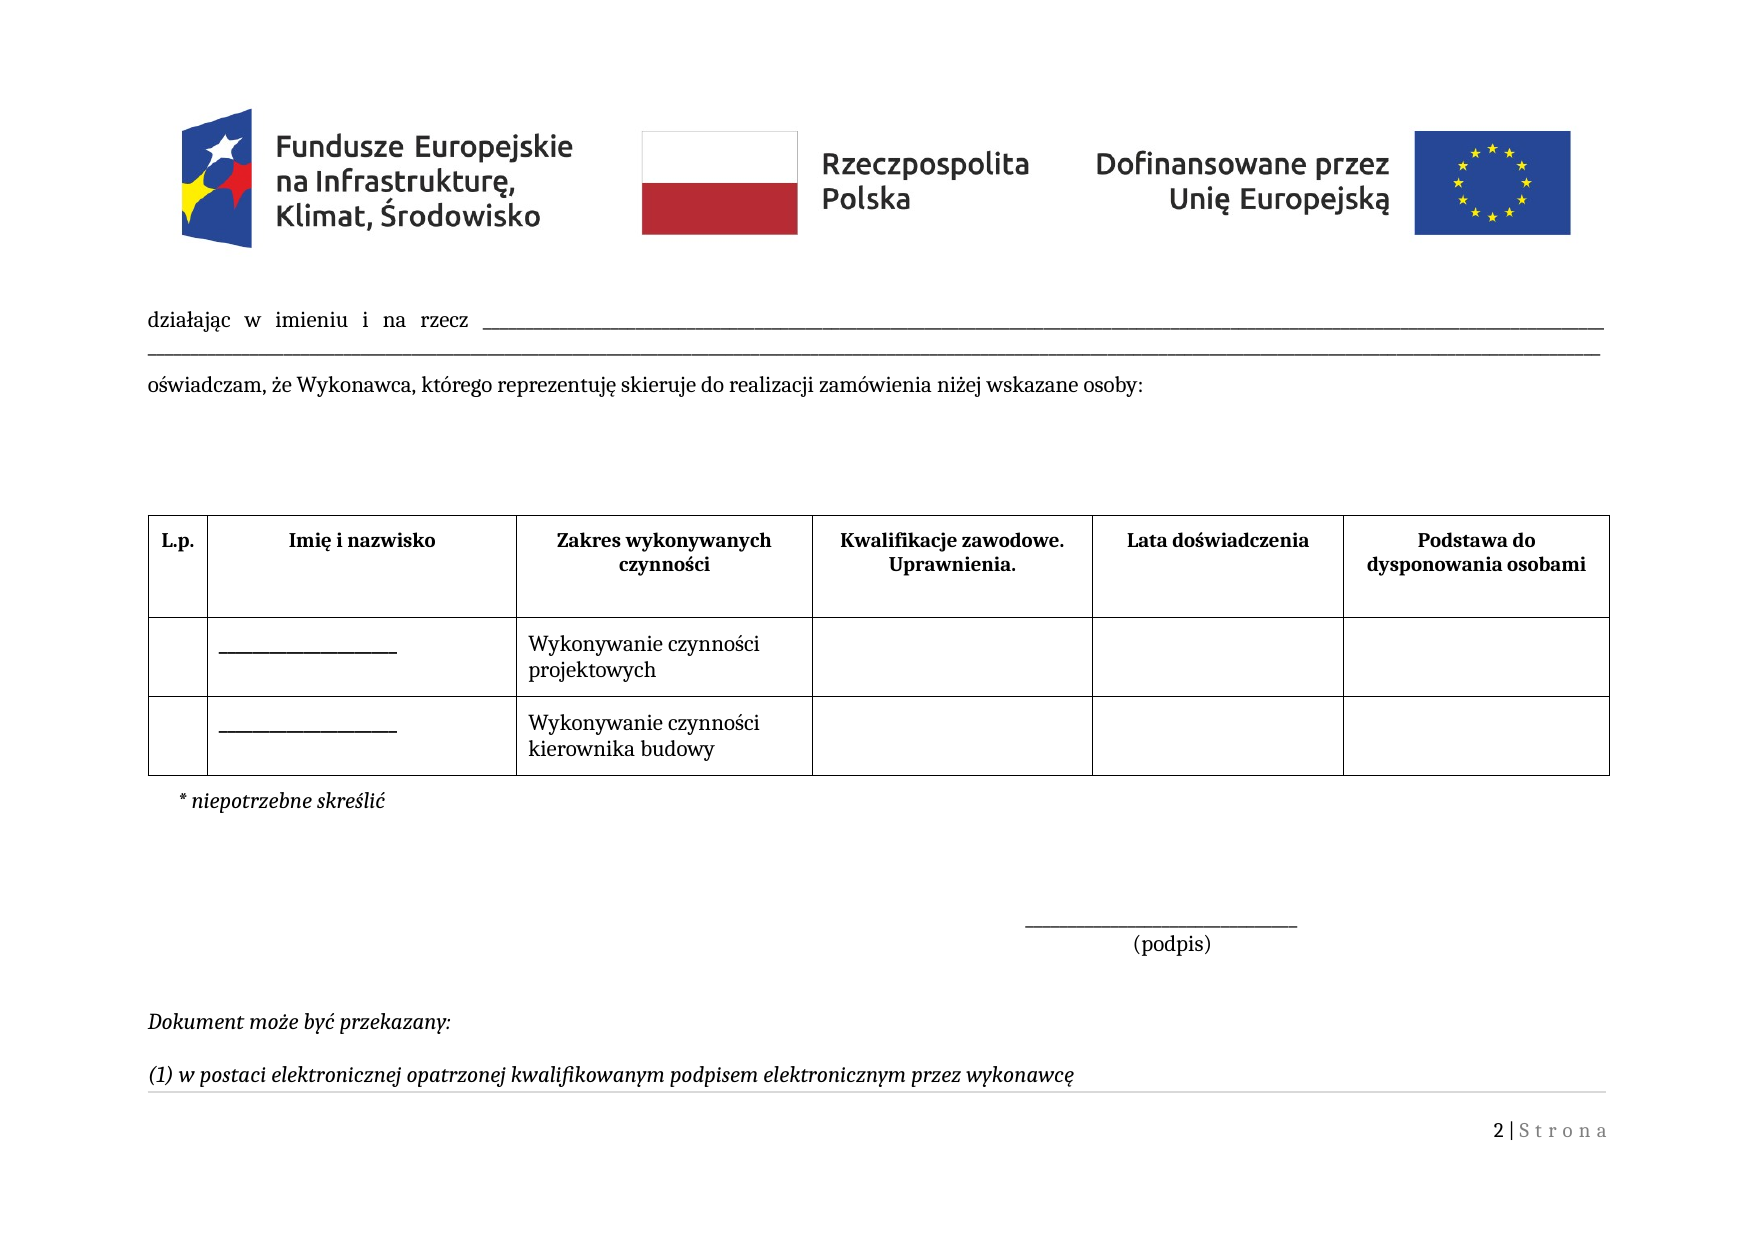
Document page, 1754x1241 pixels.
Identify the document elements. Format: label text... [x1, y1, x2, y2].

table_header Lata doświadczenia [1093, 516, 1343, 617]
text ________________________________ (podpis) [738, 905, 1606, 957]
table_cell _____________________ [208, 697, 516, 775]
table_header Zakres wykonywanych czynności [517, 516, 812, 617]
table_cell [1344, 697, 1609, 775]
text oświadczam, że Wykonawca, którego reprezentuję skieruje do realizacji zamówienia niżej wskazane osoby: [148, 372, 1606, 398]
table_header L.p. [149, 516, 207, 617]
picture [147, 73, 1607, 283]
table_header Podstawa do dysponowania osobami [1344, 516, 1609, 617]
table_cell [149, 618, 207, 696]
table_cell [149, 697, 207, 775]
text * niepotrzebne skreślić [177, 788, 1606, 814]
table_cell Wykonywanie czynności projektowych [517, 618, 812, 696]
table_cell [1344, 618, 1609, 696]
text działając w imieniu i na rzecz ____________________________________________________________________________________________________________________________________ ___________________________________________________________________________________________________________________________________________________________________________ [148, 307, 1606, 359]
table_header Kwalifikacje zawodowe. Uprawnienia. [813, 516, 1092, 617]
table_cell _____________________ [208, 618, 516, 696]
table_cell [813, 697, 1092, 775]
table_cell [1093, 618, 1343, 696]
table_cell [813, 618, 1092, 696]
table_cell Wykonywanie czynności kierownika budowy [517, 697, 812, 775]
table_cell [1093, 697, 1343, 775]
table_header Imię i nazwisko [208, 516, 516, 617]
